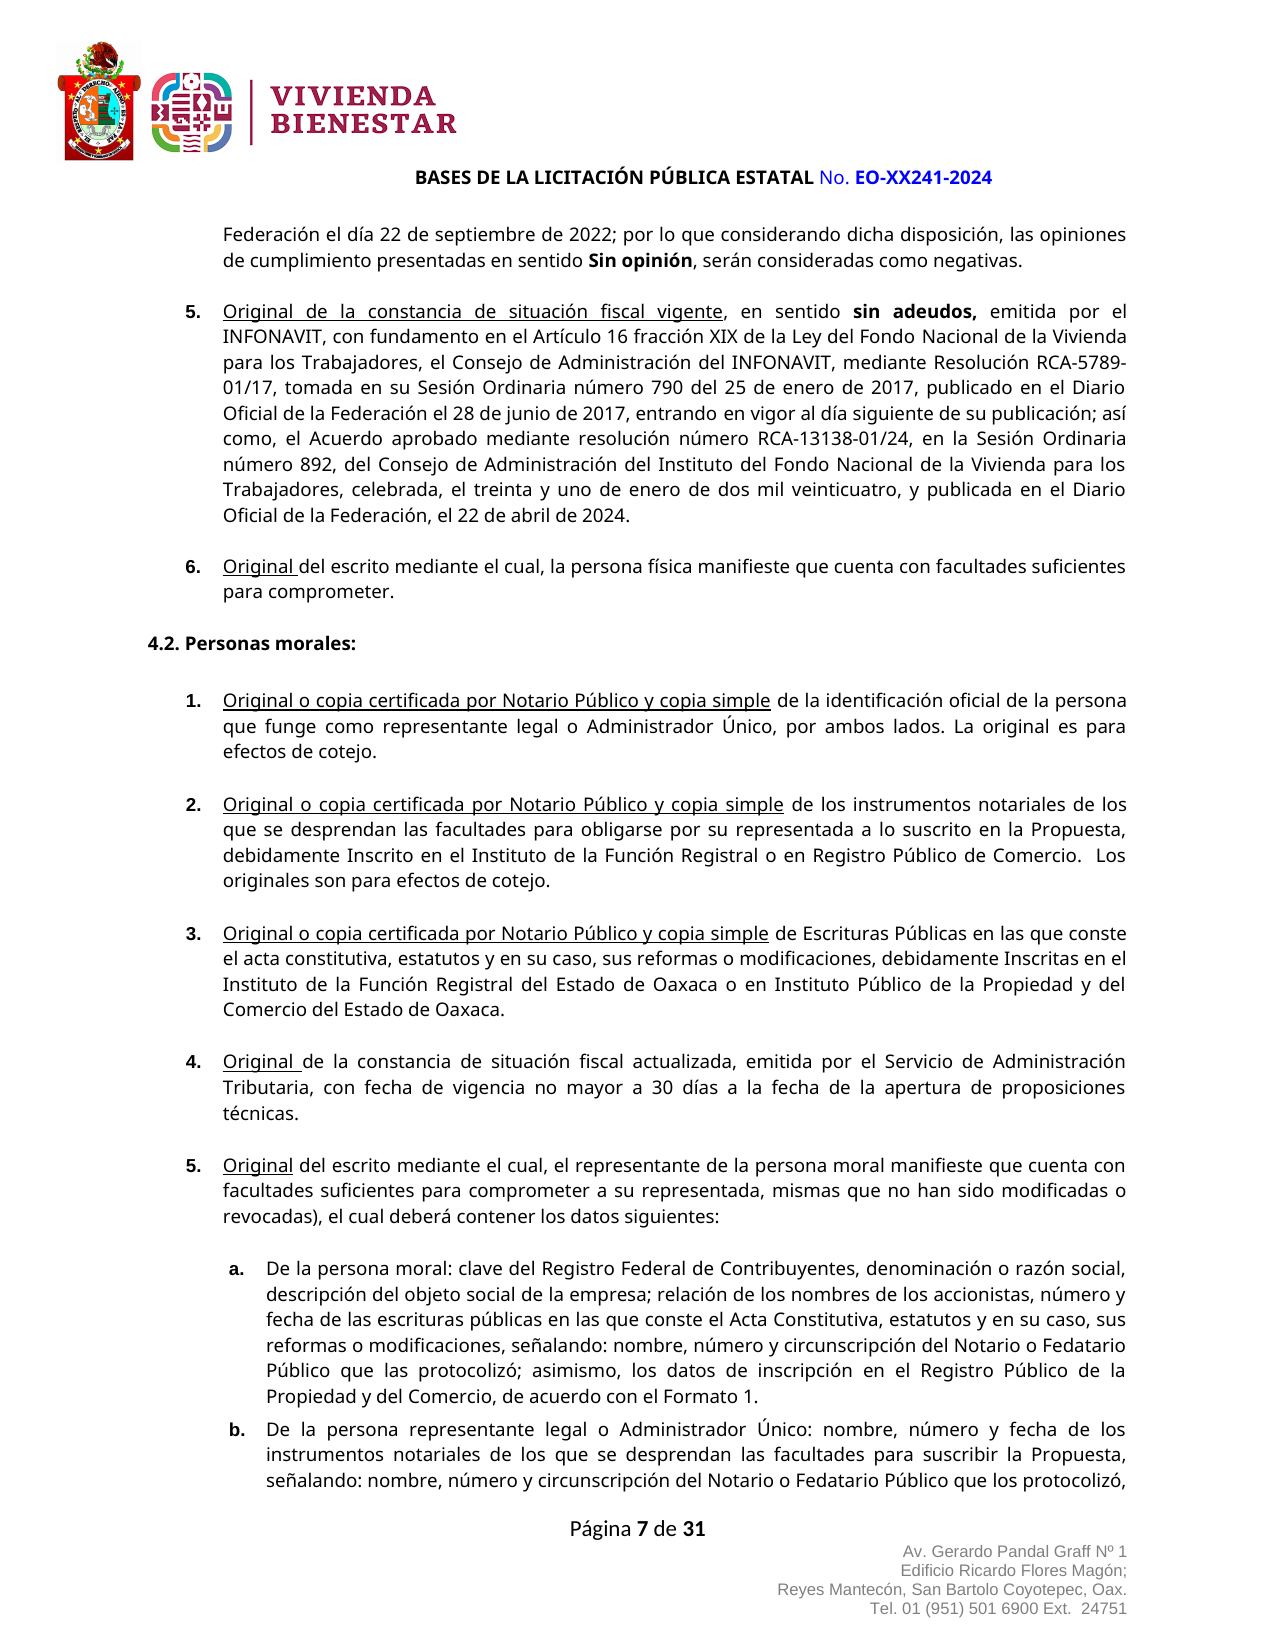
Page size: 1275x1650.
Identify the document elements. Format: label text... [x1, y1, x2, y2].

list Original o copia certificada por Notario Público y copia simple de Escrituras Públicas en las que conste el acta constitutiva, estatutos y en su caso, sus reformas o modificaciones, debidamente Inscritas en el Instituto de la Función Registral del Estado de Oaxaca o en Instituto Público de la Propiedad y del Comercio del Estado de Oaxaca. [186, 920, 1127, 1022]
picture [147, 64, 473, 161]
list De la persona moral: clave del Registro Federal de Contribuyentes, denominación o razón social, descripción del objeto social de la empresa; relación de los nombres de los accionistas, número y fecha de las escrituras públicas en las que conste el Acta Constitutiva, estatutos y en su caso, sus reformas o modificaciones, señalando: nombre, número y circunscripción del Notario o Fedatario Público que las protocolizó; asimismo, los datos de inscripción en el Registro Público de la Propiedad y del Comercio, de acuerdo con el Formato 1. [229, 1256, 1127, 1409]
list Original de la constancia de situación fiscal vigente, en sentido sin adeudos, emitida por el INFONAVIT, con fundamento en el Artículo 16 fracción XIX de la Ley del Fondo Nacional de la Vivienda para los Trabajadores, el Consejo de Administración del INFONAVIT, mediante Resolución RCA-5789-01/17, tomada en su Sesión Ordinaria número 790 del 25 de enero de 2017, publicado en el Diario Oficial de la Federación el 28 de junio de 2017, entrando en vigor al día siguiente de su publicación; así como, el Acuerdo aprobado mediante resolución número RCA-13138-01/24, en la Sesión Ordinaria número 892, del Consejo de Administración del Instituto del Fondo Nacional de la Vivienda para los Trabajadores, celebrada, el treinta y uno de enero de dos mil veinticuatro, y publicada en el Diario Oficial de la Federación, el 22 de abril de 2024. [185, 298, 1127, 528]
list Original de la constancia de situación fiscal actualizada, emitida por el Servicio de Administración Tributaria, con fecha de vigencia no mayor a 30 días a la fecha de la apertura de proposiciones técnicas. [186, 1049, 1127, 1125]
list Original del escrito mediante el cual, la persona física manifieste que cuenta con facultades suficientes para comprometer. [185, 553, 1127, 604]
list Original o copia certificada por Notario Público y copia simple de los instrumentos notariales de los que se desprendan las facultades para obligarse por su representada a lo suscrito en la Propuesta, debidamente Inscrito en el Instituto de la Función Registral o en Registro Público de Comercio. Los originales son para efectos de cotejo. [186, 791, 1127, 893]
list Original o copia certificada por Notario Público y copia simple de la identificación oficial de la persona que funge como representante legal o Administrador Único, por ambos lados. La original es para efectos de cotejo. [186, 688, 1127, 764]
picture [55, 41, 143, 163]
list Original del escrito mediante el cual, el representante de la persona moral manifieste que cuenta con facultades suficientes para comprometer a su representada, mismas que no han sido modificadas o revocadas), el cual deberá contener los datos siguientes: [186, 1152, 1127, 1229]
text 4.2. Personas morales: [148, 630, 1127, 655]
